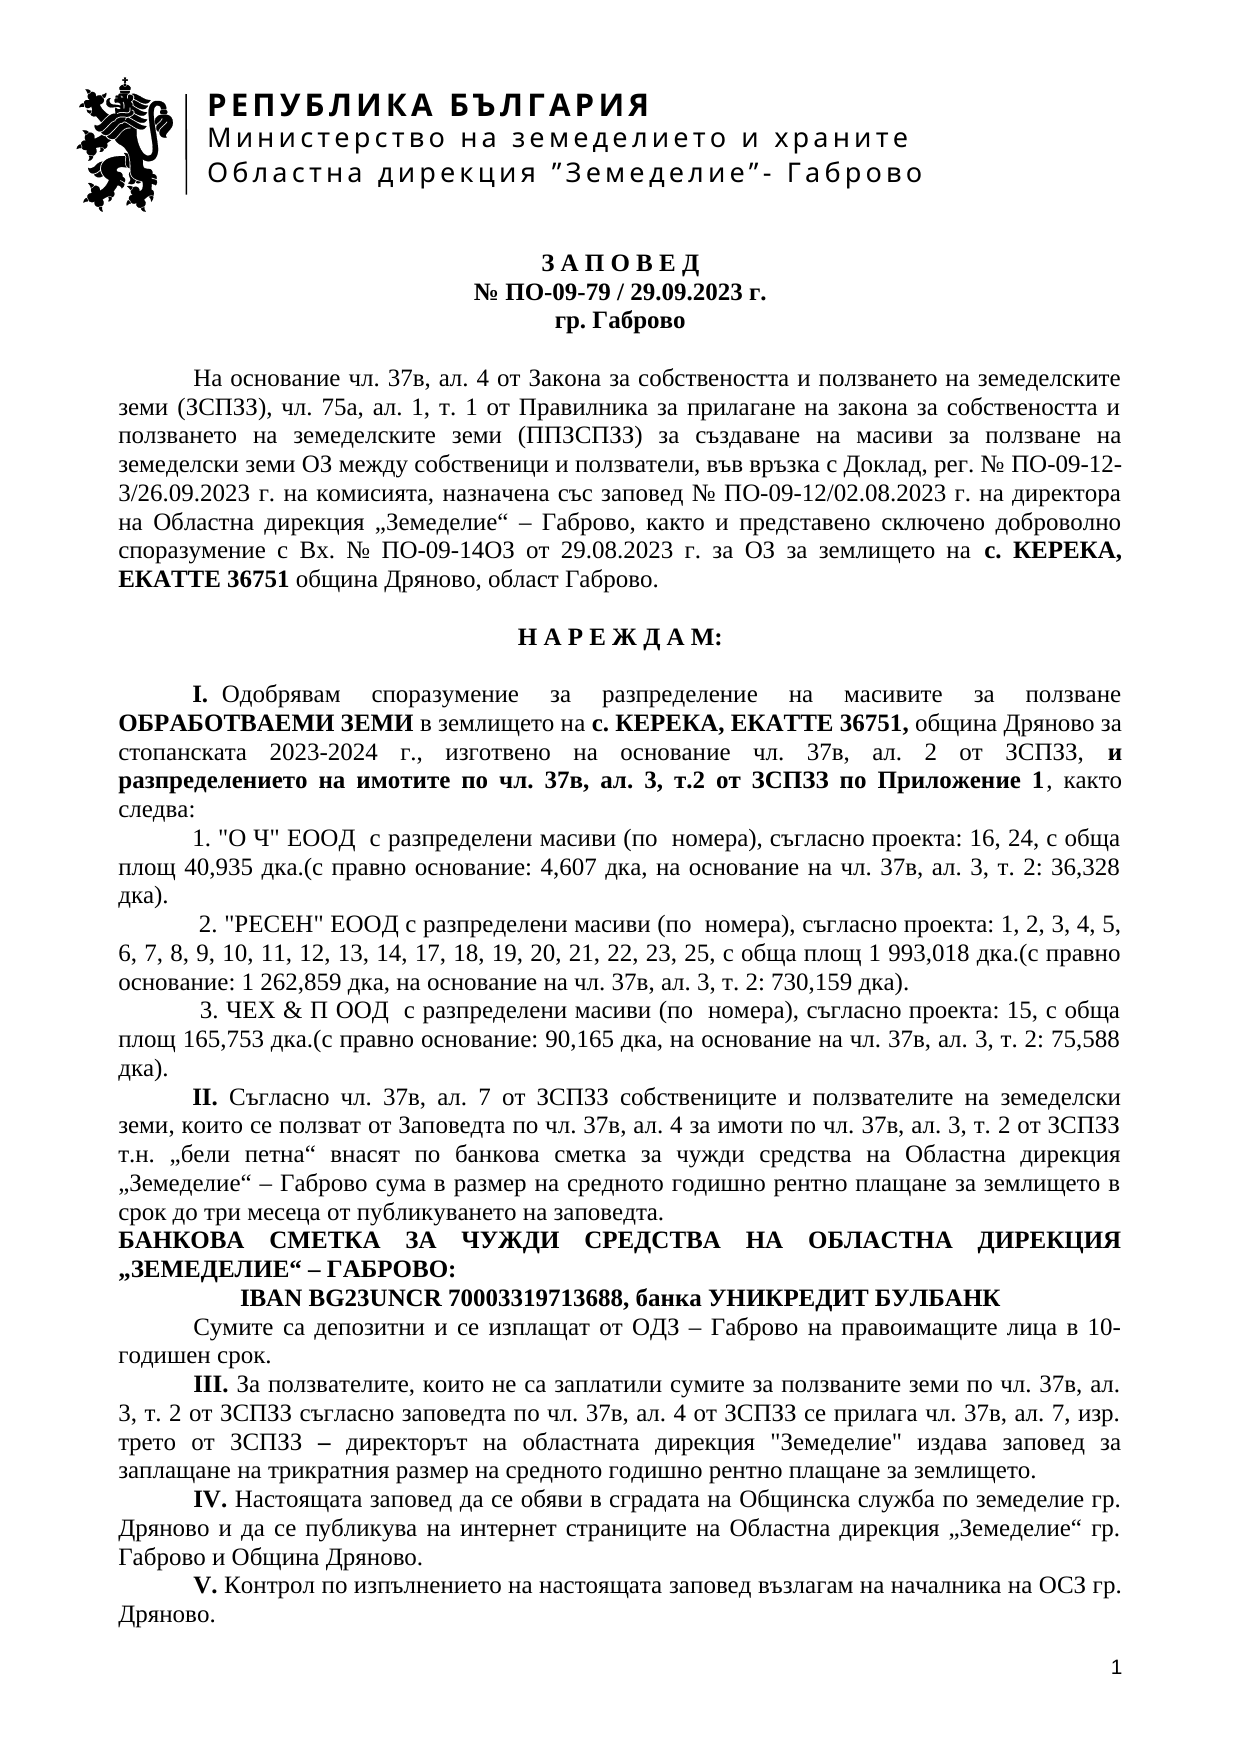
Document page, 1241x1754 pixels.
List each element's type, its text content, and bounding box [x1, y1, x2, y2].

text № ПО-09-79 / 29.09.2023 г. [118, 277, 1122, 305]
text Сумите са депозитни и се изплащат от ОДЗ – Габрово на правоимащите лица в 10-годишен срок. [118, 1312, 1122, 1369]
text 2. "РЕСЕН" ЕООД с разпределени масиви (по номера), съгласно проекта: 1, 2, 3, 4, 5, 6, 7, 8, 9, 10, 11, 12, 13, 14, 17, 18, 19, 20, 21, 22, 23, 25, с обща площ 1 993,018 дка.(с правно основание: 1 262,859 дка, на основание на чл. 37в, ал. 3, т. 2: 730,159 дка). [118, 909, 1122, 995]
text V. Контрол по изпълнението на настоящата заповед възлагам на началника на ОСЗ гр. Дряново. [118, 1570, 1122, 1628]
text 3. ЧЕХ & П ООД с разпределени масиви (по номера), съгласно проекта: 15, с обща площ 165,753 дка.(с правно основание: 90,165 дка, на основание на чл. 37в, ал. 3, т. 2: 75,588 дка). [118, 995, 1122, 1082]
text На основание чл. 37в, ал. 4 от Закона за собствеността и ползването на земеделските земи (ЗСПЗЗ), чл. 75а, ал. 1, т. 1 от Правилника за прилагане на закона за собствеността и ползването на земеделските земи (ППЗСПЗЗ) за създаване на масиви за ползване на земеделски земи ОЗ между собственици и ползватели, във връзка с Доклад, рег. № ПО-09-12-3/26.09.2023 г. на комисията, назначена със заповед № ПО-09-12/02.08.2023 г. на директора на Областна дирекция „Земеделие“ – Габрово, както и представено сключено доброволно споразумение с Вх. № ПО-09-14ОЗ от 29.08.2023 г. за ОЗ за землището на с. КЕРЕКА, ЕКАТТЕ 36751 община Дряново, област Габрово. [118, 363, 1122, 593]
text 1. "О Ч" ЕООД с разпределени масиви (по номера), съгласно проекта: 16, 24, с обща площ 40,935 дка.(с правно основание: 4,607 дка, на основание на чл. 37в, ал. 3, т. 2: 36,328 дка). [118, 823, 1122, 909]
text IV. Настоящата заповед да се обяви в сградата на Общинска служба по земеделие гр. Дряново и да се публикува на интернет страниците на Областна дирекция „Земеделие“ гр. Габрово и Община Дряново. [118, 1484, 1122, 1570]
text Н А Р Е Ж Д А М: [118, 622, 1122, 650]
text IBAN BG23UNCR 70003319713688, банка УНИКРЕДИТ БУЛБАНК [118, 1283, 1122, 1312]
text II. Съгласно чл. 37в, ал. 7 от ЗСПЗЗ собствениците и ползвателите на земеделски земи, които се ползват от Заповедта по чл. 37в, ал. 4 за имоти по чл. 37в, ал. 3, т. 2 от ЗСПЗЗ т.н. „бели петна“ внасят по банкова сметка за чужди средства на Областна дирекция „Земеделие“ – Габрово сума в размер на средното годишно рентно плащане за землището в срок до три месеца от публикуването на заповедта. [118, 1082, 1122, 1225]
list Одобрявам споразумение за разпределение на масивите за ползване ОБРАБОТВАЕМИ ЗЕМИ в землището на с. КЕРЕКА, ЕКАТТЕ 36751, община Дряново за стопанската 2023-2024 г., изготвено на основание чл. 37в, ал. 2 от ЗСПЗЗ, и разпределението на имотите по чл. 37в, ал. 3, т.2 от ЗСПЗЗ по Приложение 1, както следва: [118, 679, 1122, 823]
text З А П О В Е Д [118, 248, 1122, 277]
text БАНКОВА СМЕТКА ЗА ЧУЖДИ СРЕДСТВА НА ОБЛАСТНА ДИРЕКЦИЯ „ЗЕМЕДЕЛИЕ“ – ГАБРОВО: [118, 1225, 1122, 1283]
text гр. Габрово [118, 305, 1122, 334]
text III. За ползвателите, които не са заплатили сумите за ползваните земи по чл. 37в, ал. 3, т. 2 от ЗСПЗЗ съгласно заповедта по чл. 37в, ал. 4 от ЗСПЗЗ се прилага чл. 37в, ал. 7, изр. трето от ЗСПЗЗ – директорът на областната дирекция "Земеделие" издава заповед за заплащане на трикратния размер на средното годишно рентно плащане за землището. [118, 1369, 1122, 1484]
